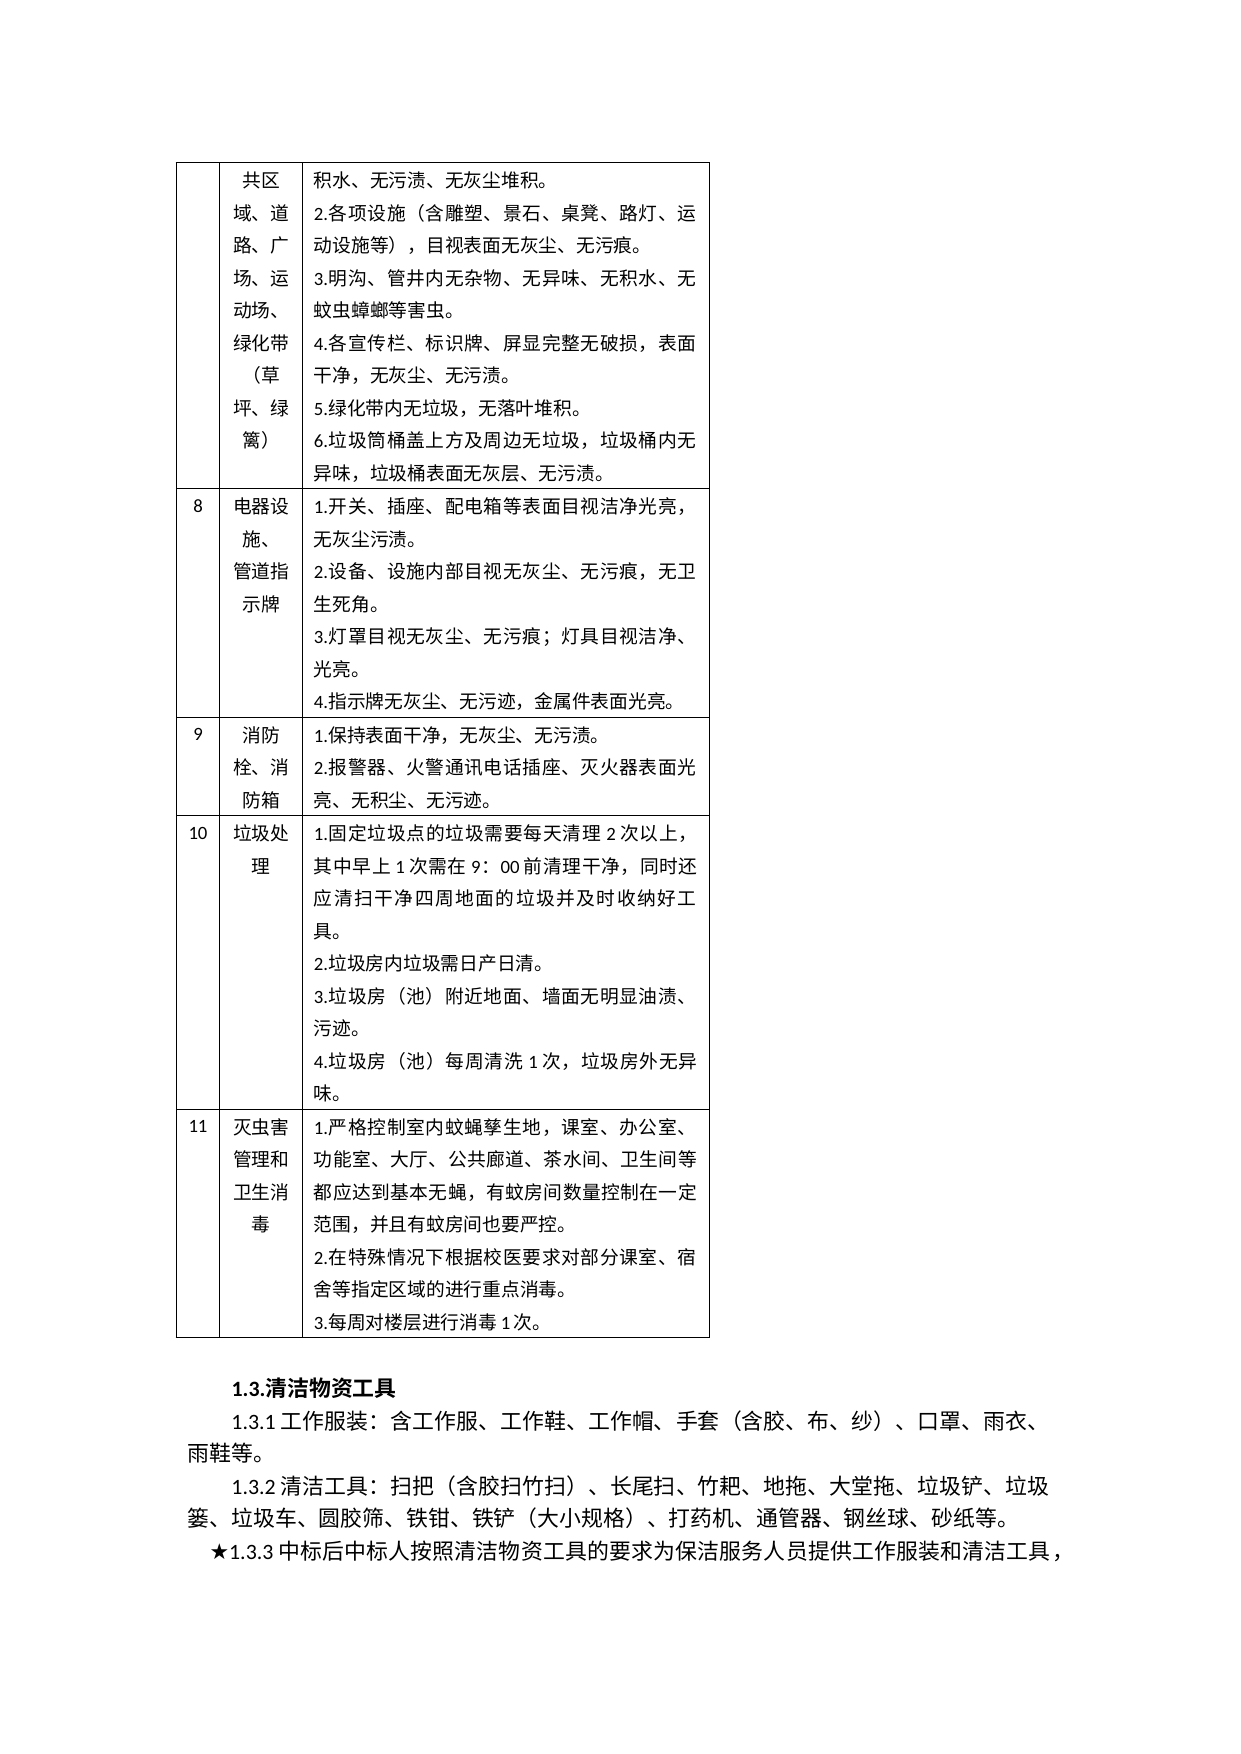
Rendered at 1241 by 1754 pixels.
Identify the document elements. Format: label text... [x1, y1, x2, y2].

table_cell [220, 163, 302, 488]
text 1.3.2清洁工具：扫把（含胶扫竹扫）、长尾扫、竹耙、地拖、大堂拖、垃圾铲、垃圾篓、垃圾车、圆胶筛、铁钳、铁铲（大小规格）、打药机、通管器、钢丝球、砂纸等。 [187, 1468, 1053, 1533]
table_cell 电器设施、 管道指示牌 [220, 489, 302, 717]
table_cell 1.保持表面干净，无灰尘、无污渍。 2.报警器、火警通讯电话插座、灭火器表面光亮、无积尘、无污迹。 [303, 718, 709, 815]
table_cell 9 [177, 718, 219, 815]
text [187, 1533, 1053, 1566]
text 1.3.1工作服装：含工作服、工作鞋、工作帽、手套（含胶、布、纱）、口罩、雨衣、雨鞋等。 [187, 1403, 1053, 1468]
table_cell 10 [177, 816, 219, 1109]
table_cell 1.开关、插座、配电箱等表面目视洁净光亮，无灰尘污渍。 2.设备、设施内部目视无灰尘、无污痕，无卫生死角。 3.灯罩目视无灰尘、无污痕；灯具目视洁净、光亮。 4.指示牌无灰尘、无污迹，金属件表面光亮。 [303, 489, 709, 717]
table_cell 1.严格控制室内蚊蝇孳生地，课室、办公室、功能室、大厅、公共廊道、茶水间、卫生间等都应达到基本无蝇，有蚊房间数量控制在一定范围，并且有蚊房间也要严控。 2.在特殊情况下根据校医要求对部分课室、宿舍等指定区域的进行重点消毒。 3.每周对楼层进行消毒1次。 [303, 1110, 709, 1337]
table_cell 灭虫害管理和卫生消毒 [220, 1110, 302, 1337]
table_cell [303, 163, 709, 488]
table_cell 7 [177, 163, 219, 488]
table_cell 11 [177, 1110, 219, 1337]
table_cell 垃圾处理 [220, 816, 302, 1109]
table_cell 1.固定垃圾点的垃圾需要每天清理2次以上，其中早上1次需在9：00前清理干净，同时还应清扫干净四周地面的垃圾并及时收纳好工具。 2.垃圾房内垃圾需日产日清。 3.垃圾房（池）附近地面、墙面无明显油渍、污迹。 4.垃圾房（池）每周清洗1次，垃圾房外无异味。 [303, 816, 709, 1109]
table_cell 消防栓、消防箱 [220, 718, 302, 815]
text 1.3.清洁物资工具 [187, 1371, 1053, 1403]
table_cell 8 [177, 489, 219, 717]
